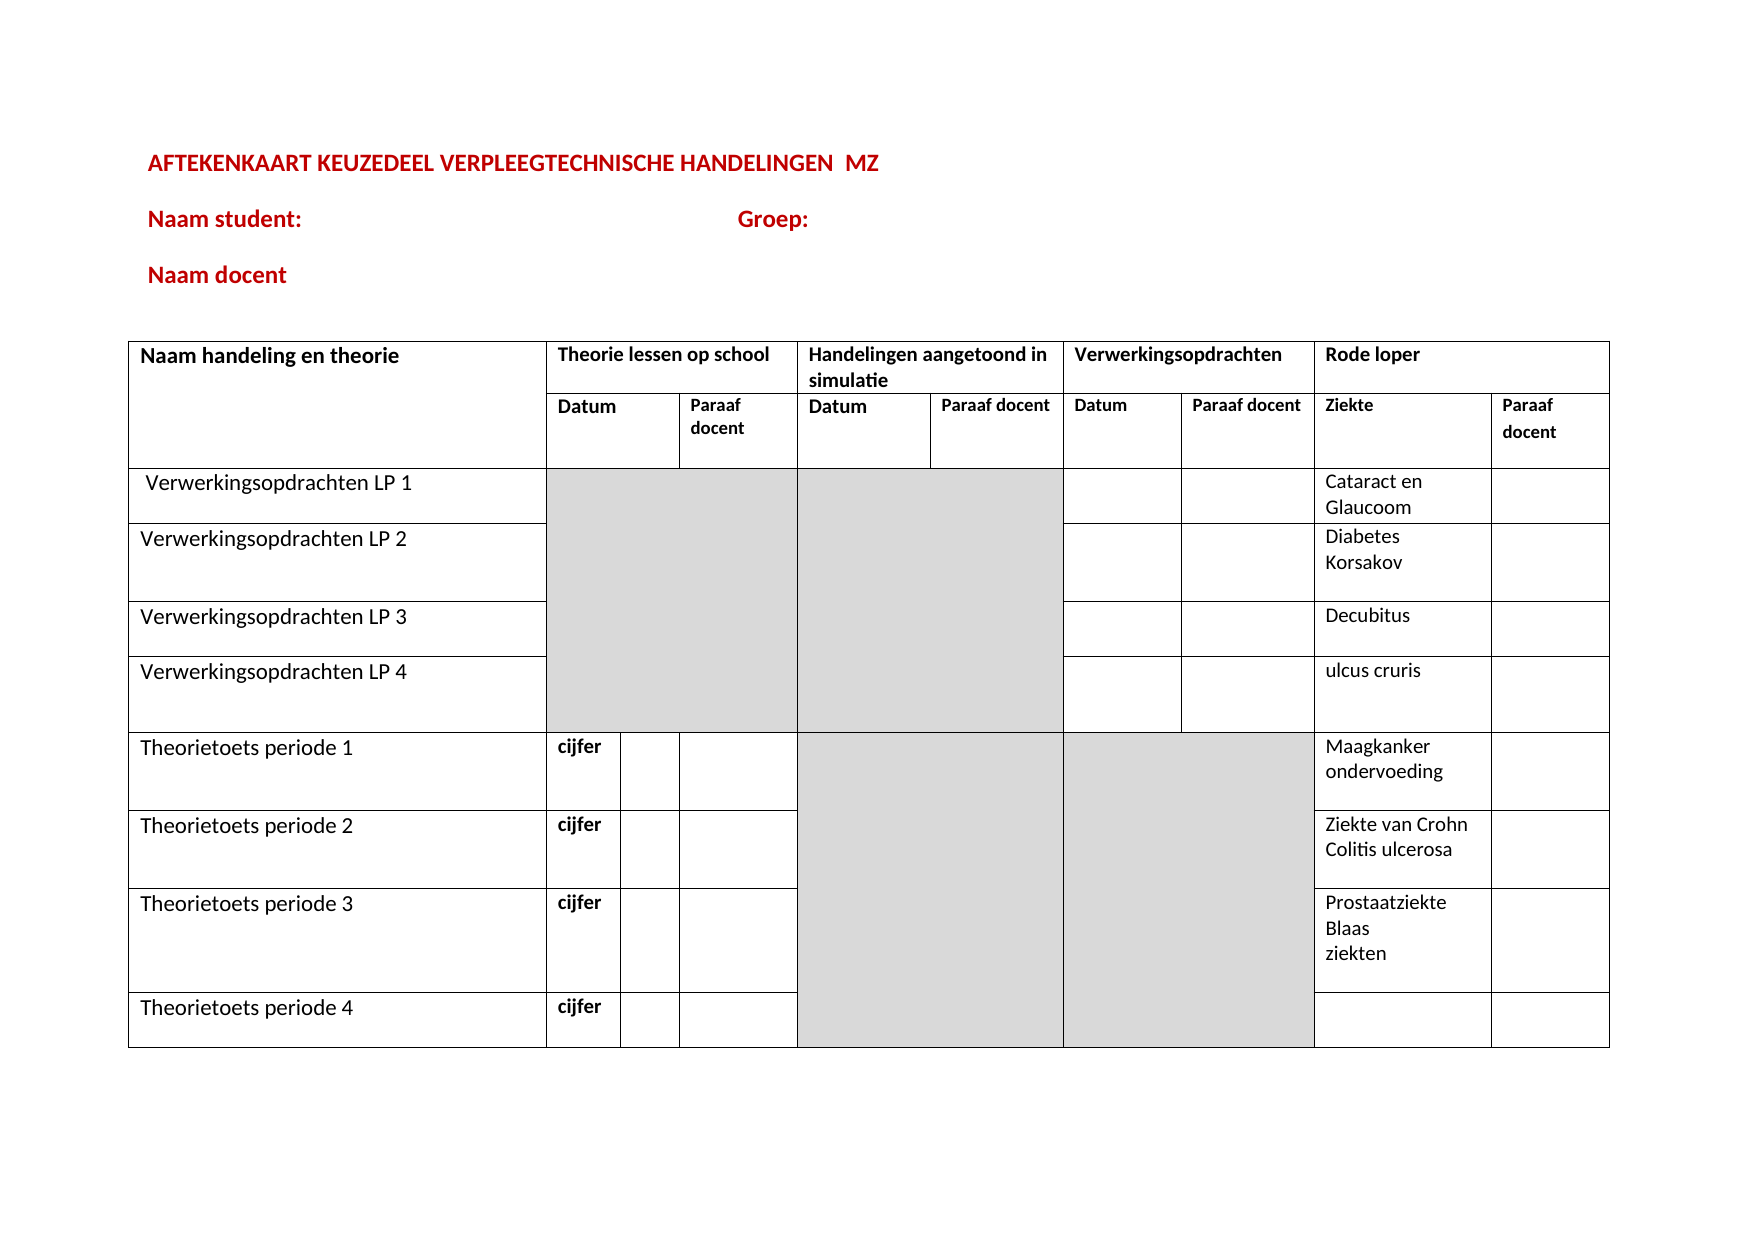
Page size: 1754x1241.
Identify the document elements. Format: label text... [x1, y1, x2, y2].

table_cell Verwerkingsopdrachten LP 3 [129, 602, 546, 656]
table_cell ulcus cruris [1315, 657, 1491, 732]
table_cell cijfer [547, 811, 620, 888]
table_cell [1064, 524, 1181, 601]
table_cell [798, 469, 1063, 732]
table_cell [547, 469, 797, 732]
table_cell Decubitus [1315, 602, 1491, 656]
table_cell Theorietoets periode 2 [129, 811, 546, 888]
table_cell [1064, 733, 1314, 1047]
table_cell Datum [547, 394, 679, 467]
table_cell Paraaf docent [680, 394, 797, 467]
table_cell [621, 811, 679, 888]
table_header Theorie lessen op school [547, 342, 797, 392]
table_cell [680, 811, 797, 888]
table_cell [1492, 524, 1609, 601]
table_cell [1182, 602, 1314, 656]
table_cell [1492, 602, 1609, 656]
table_cell Paraaf docent [1182, 394, 1314, 467]
table_cell [1182, 524, 1314, 601]
table_header Naam handeling en theorie [129, 342, 546, 467]
table_cell cijfer [547, 993, 620, 1047]
table_cell Verwerkingsopdrachten LP 2 [129, 524, 546, 601]
table_cell [621, 889, 679, 992]
table_cell [680, 733, 797, 810]
text Naam student: Groep: [148, 203, 1606, 234]
table_cell Verwerkingsopdrachten LP 1 [129, 469, 546, 523]
table_cell Ziekte [1315, 394, 1491, 467]
table_cell [1492, 657, 1609, 732]
table_cell [1492, 993, 1609, 1047]
table_cell Cataract en Glaucoom [1315, 469, 1491, 523]
table_cell [1182, 657, 1314, 732]
table_header Handelingen aangetoond in simulatie [798, 342, 1063, 392]
table_cell [1064, 602, 1181, 656]
table_header Rode loper [1315, 342, 1609, 392]
table_cell Datum [798, 394, 930, 467]
text AFTEKENKAART KEUZEDEEL VERPLEEGTECHNISCHE HANDELINGEN MZ [148, 148, 1606, 178]
table_cell [680, 889, 797, 992]
table_cell Theorietoets periode 4 [129, 993, 546, 1047]
table_cell Ziekte van Crohn Colitis ulcerosa [1315, 811, 1491, 888]
text Naam docent [148, 259, 1606, 290]
table_cell [1492, 811, 1609, 888]
table_cell [621, 733, 679, 810]
table_cell Datum [1064, 394, 1181, 467]
table_cell Diabetes Korsakov [1315, 524, 1491, 601]
table_header Verwerkingsopdrachten [1064, 342, 1314, 392]
table_cell Paraaf docent [1492, 394, 1609, 467]
table_cell [621, 993, 679, 1047]
table_cell Paraaf docent [931, 394, 1063, 467]
table_cell [1492, 733, 1609, 810]
table_cell cijfer [547, 889, 620, 992]
table_cell [1492, 889, 1609, 992]
table_cell [1182, 469, 1314, 523]
table_cell [680, 993, 797, 1047]
table_cell Verwerkingsopdrachten LP 4 [129, 657, 546, 732]
table_cell [1064, 657, 1181, 732]
table_cell cijfer [547, 733, 620, 810]
table_cell Maagkanker ondervoeding [1315, 733, 1491, 810]
table_cell Prostaatziekte Blaas ziekten [1315, 889, 1491, 992]
table_cell Theorietoets periode 3 [129, 889, 546, 992]
table_cell [1492, 469, 1609, 523]
table_cell [798, 733, 1063, 1047]
table_cell Theorietoets periode 1 [129, 733, 546, 810]
table_cell [1064, 469, 1181, 523]
table_cell [1315, 993, 1491, 1047]
